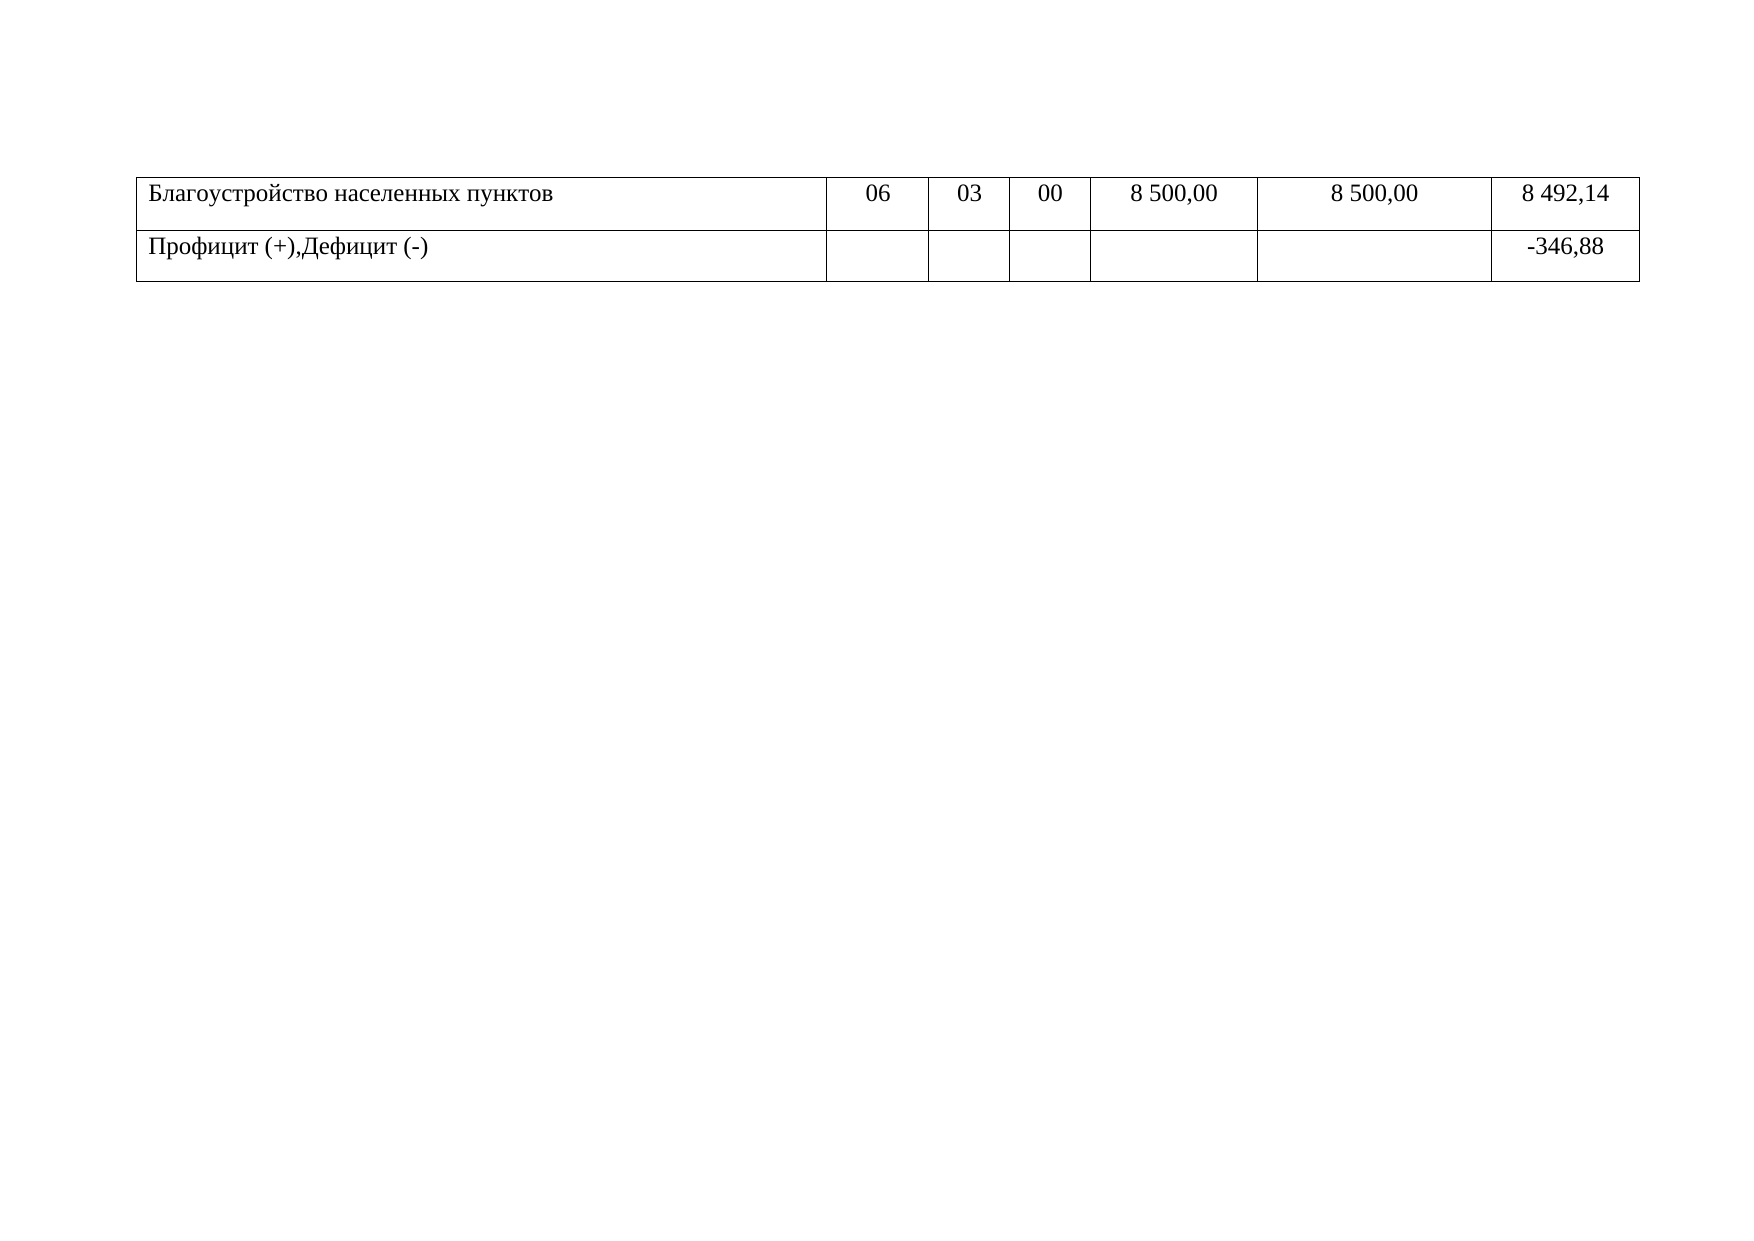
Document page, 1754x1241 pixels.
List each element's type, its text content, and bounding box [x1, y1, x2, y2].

table_cell 03 [929, 178, 1009, 230]
table_cell 00 [1010, 178, 1090, 230]
table_cell Профицит (+),Дефицит (-) [137, 231, 826, 281]
table_cell 8 500,00 [1258, 178, 1491, 230]
table_cell 06 [827, 178, 928, 230]
table_cell [827, 231, 928, 281]
table_cell Благоустройство населенных пунктов [137, 178, 826, 230]
table_cell 8 500,00 [1091, 178, 1257, 230]
table_cell [1258, 231, 1491, 281]
table_cell 8 492,14 [1492, 178, 1639, 230]
table_cell -346,88 [1492, 231, 1639, 281]
table_cell [929, 231, 1009, 281]
table_cell [1010, 231, 1090, 281]
table_cell [1091, 231, 1257, 281]
